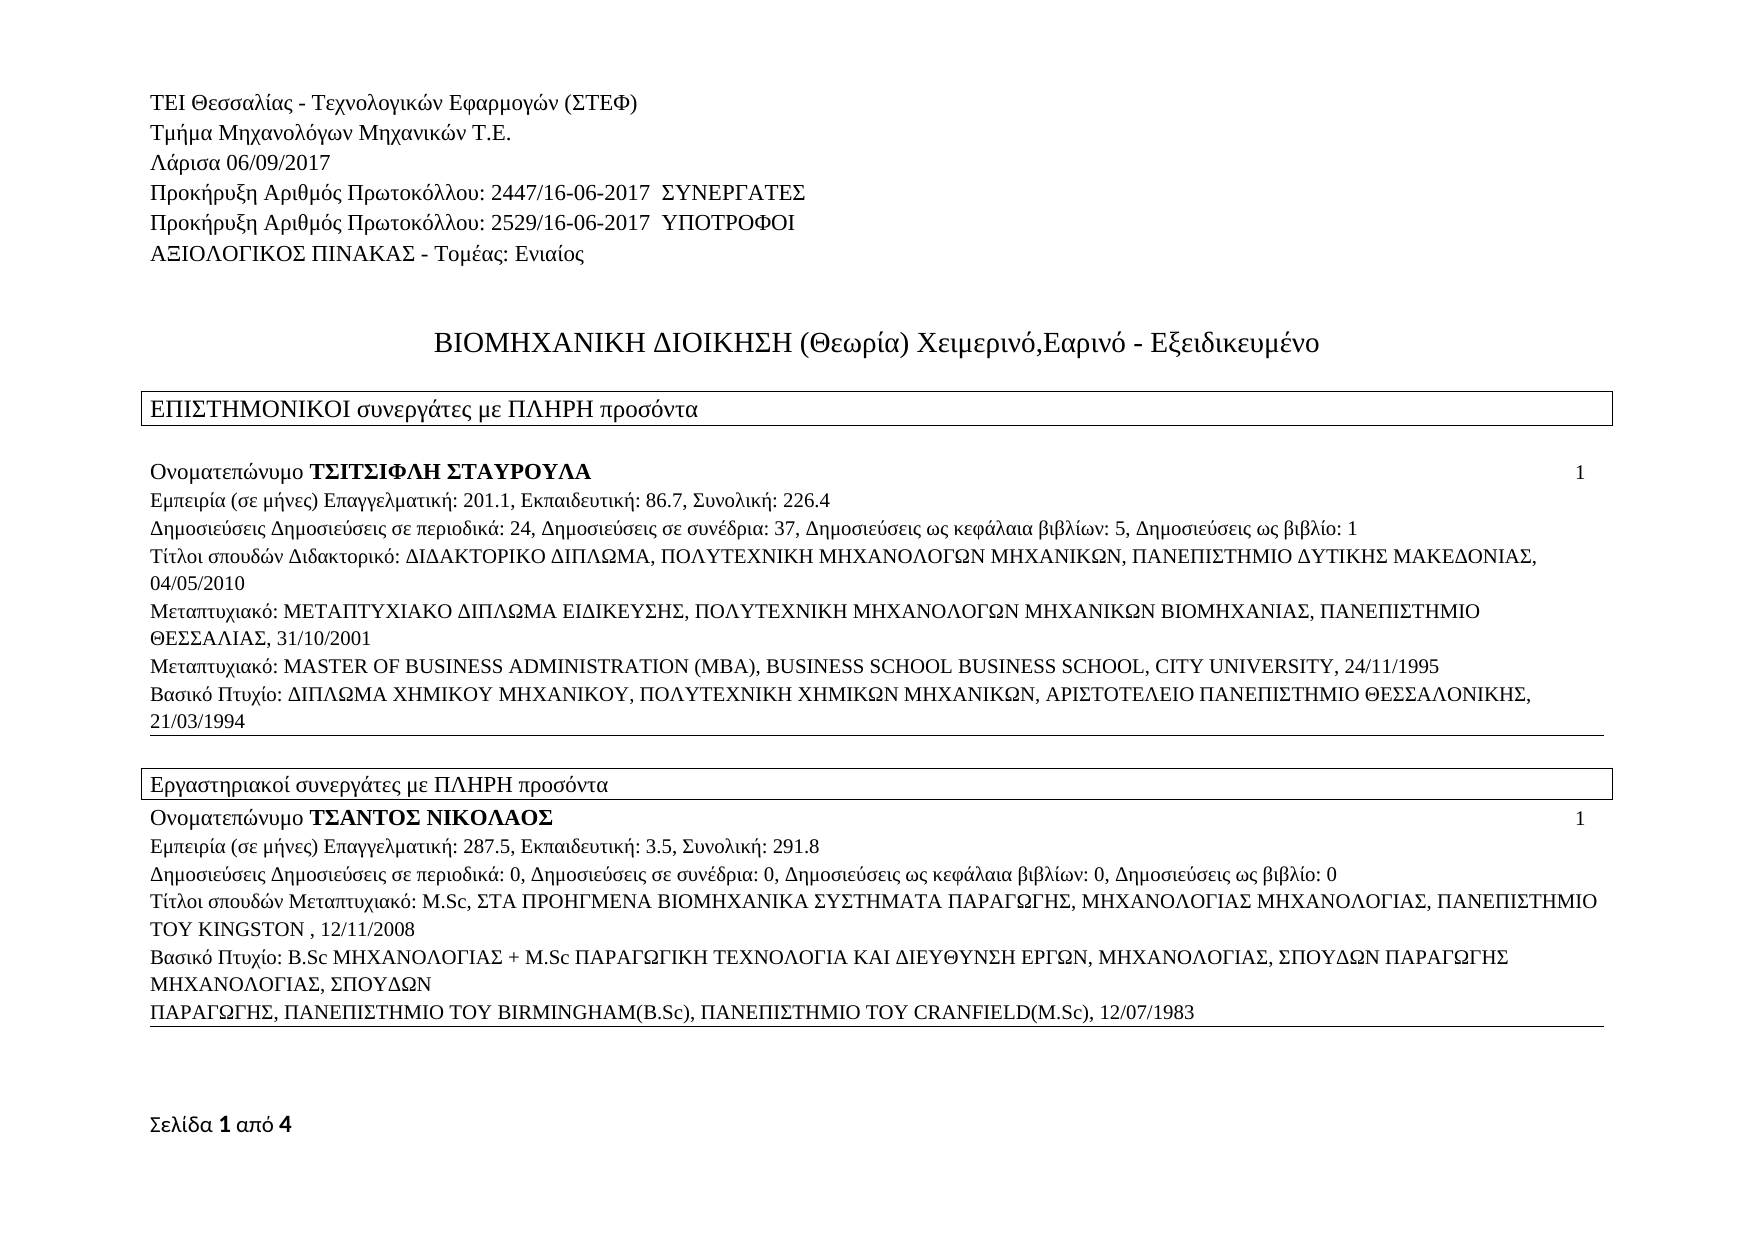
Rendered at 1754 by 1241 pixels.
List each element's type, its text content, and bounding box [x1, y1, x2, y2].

text Δημοσιεύσεις Δημοσιεύσεις σε περιοδικά: 0, Δημοσιεύσεις σε συνέδρια: 0, Δημοσιεύσεις ως κεφάλαια βιβλίων: 0, Δημοσιεύσεις ως βιβλίο: 0 [150, 862, 1604, 886]
text Ονοματεπώνυμο ΤΣΙΤΣΙΦΛΗ ΣΤΑΥΡΟΥΛΑ 1 [150, 458, 1604, 484]
text Τίτλοι σπουδών Μεταπτυχιακό: M.Sc, ΣΤΑ ΠΡΟΗΓΜΕΝΑ ΒΙΟΜΗΧΑΝΙΚΑ ΣΥΣΤΗΜΑΤΑ ΠΑΡΑΓΩΓΗΣ, ΜΗΧΑΝΟΛΟΓΙΑΣ ΜΗΧΑΝΟΛΟΓΙΑΣ, ΠΑΝΕΠΙΣΤΗΜΙΟ ΤΟΥ KINGSTON , 12/11/2008 [150, 889, 1604, 941]
text Δημοσιεύσεις Δημοσιεύσεις σε περιοδικά: 24, Δημοσιεύσεις σε συνέδρια: 37, Δημοσιεύσεις ως κεφάλαια βιβλίων: 5, Δημοσιεύσεις ως βιβλίο: 1 [150, 516, 1604, 540]
text Λάρισα 06/09/2017 [150, 149, 1604, 175]
text ΕΠΙΣΤΗΜΟΝΙΚΟΙ συνεργάτες με ΠΛΗΡΗ προσόντα [142, 392, 1612, 425]
text Βασικό Πτυχίο: ΔΙΠΛΩΜΑ ΧΗΜΙΚΟΥ ΜΗΧΑΝΙΚΟΥ, ΠΟΛΥΤΕΧΝΙΚΗ ΧΗΜΙΚΩΝ ΜΗΧΑΝΙΚΩΝ, ΑΡΙΣΤΟΤΕΛΕΙΟ ΠΑΝΕΠΙΣΤΗΜΙΟ ΘΕΣΣΑΛΟΝΙΚΗΣ, 21/03/1994 [150, 682, 1604, 735]
text Εμπειρία (σε μήνες) Επαγγελματική: 287.5, Εκπαιδευτική: 3.5, Συνολική: 291.8 [150, 834, 1604, 858]
text Προκήρυξη Αριθμός Πρωτοκόλλου: 2529/16-06-2017 ΥΠΟΤΡΟΦΟΙ [150, 209, 1604, 236]
text Μεταπτυχιακό: MASTER OF BUSINESS ADMINISTRATION (MBA), BUSINESS SCHOOL BUSINESS SCHOOL, CITY UNIVERSITY, 24/11/1995 [150, 654, 1604, 678]
text Τμήμα Μηχανολόγων Μηχανικών Τ.Ε. [150, 119, 1604, 145]
text Μεταπτυχιακό: ΜΕΤΑΠΤΥΧΙΑΚΟ ΔΙΠΛΩΜΑ ΕΙΔΙΚΕΥΣΗΣ, ΠΟΛΥΤΕΧΝΙΚΗ ΜΗΧΑΝΟΛΟΓΩΝ ΜΗΧΑΝΙΚΩΝ ΒΙΟΜΗΧΑΝΙΑΣ, ΠΑΝΕΠΙΣΤΗΜΙΟ ΘΕΣΣΑΛΙΑΣ, 31/10/2001 [150, 599, 1604, 650]
text Εργαστηριακοί συνεργάτες με ΠΛΗΡΗ προσόντα [142, 769, 1612, 799]
text Τίτλοι σπουδών Διδακτορικό: ΔΙΔΑΚΤΟΡΙΚΟ ΔΙΠΛΩΜΑ, ΠΟΛΥΤΕΧΝΙΚΗ ΜΗΧΑΝΟΛΟΓΩΝ ΜΗΧΑΝΙΚΩΝ, ΠΑΝΕΠΙΣΤΗΜΙΟ ΔΥΤΙΚΗΣ ΜΑΚΕΔΟΝΙΑΣ, 04/05/2010 [150, 543, 1604, 595]
text ΠΑΡΑΓΩΓΗΣ, ΠΑΝΕΠΙΣΤΗΜΙΟ ΤΟΥ BIRMINGHAM(B.Sc), ΠΑΝΕΠΙΣΤΗΜΙΟ ΤΟΥ CRANFIELD(M.Sc), 12/07/1983 [150, 1000, 1604, 1026]
text ΤΕΙ Θεσσαλίας - Τεχνολογικών Εφαρμογών (ΣΤΕΦ) [150, 89, 1604, 115]
text Βασικό Πτυχίο: B.Sc ΜΗΧΑΝΟΛΟΓΙΑΣ + M.Sc ΠΑΡΑΓΩΓΙΚΗ ΤΕΧΝΟΛΟΓΙΑ ΚΑΙ ΔΙΕΥΘΥΝΣΗ ΕΡΓΩΝ, ΜΗΧΑΝΟΛΟΓΙΑΣ, ΣΠΟΥΔΩΝ ΠΑΡΑΓΩΓΗΣ ΜΗΧΑΝΟΛΟΓΙΑΣ, ΣΠΟΥΔΩΝ [150, 944, 1604, 996]
text ΒΙΟΜΗΧΑΝΙΚΗ ΔΙΟΙΚΗΣΗ (Θεωρία) Χειμερινό,Εαρινό - Εξειδικευμένο [150, 325, 1604, 359]
text ΑΞΙΟΛΟΓΙΚΟΣ ΠΙΝΑΚΑΣ - Τομέας: Ενιαίος [150, 240, 1604, 266]
text Εμπειρία (σε μήνες) Επαγγελματική: 201.1, Εκπαιδευτική: 86.7, Συνολική: 226.4 [150, 488, 1604, 512]
text Ονοματεπώνυμο ΤΣΑΝΤΟΣ ΝΙΚΟΛΑΟΣ 1 [150, 804, 1604, 830]
text Προκήρυξη Αριθμός Πρωτοκόλλου: 2447/16-06-2017 ΣΥΝΕΡΓΑΤΕΣ [150, 179, 1604, 206]
